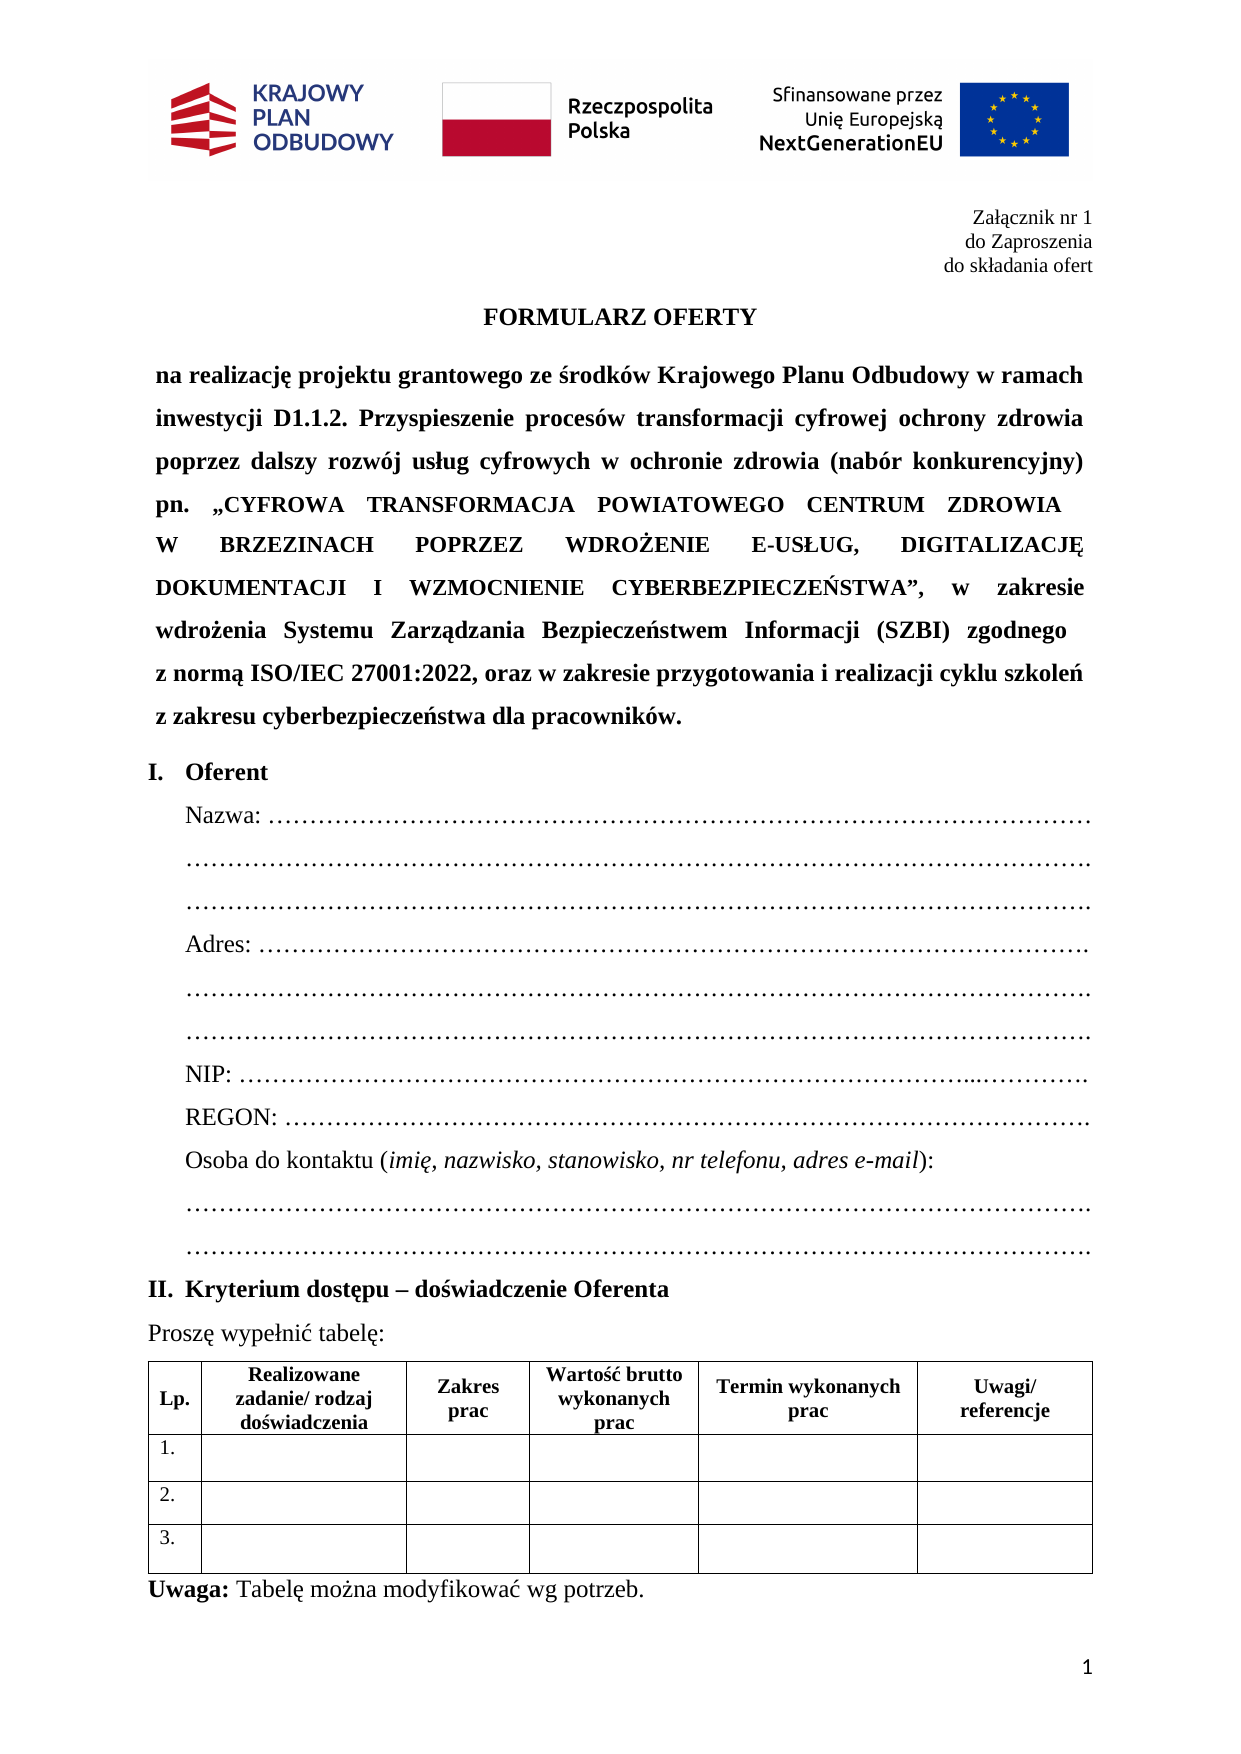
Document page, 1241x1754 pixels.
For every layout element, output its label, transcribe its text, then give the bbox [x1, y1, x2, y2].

table_cell 2. [149, 1482, 201, 1524]
list Kryterium dostępu – doświadczenie Oferenta [148, 1274, 1093, 1303]
text do składania ofert [148, 253, 1093, 277]
table_header Termin wykonanych prac [699, 1362, 917, 1434]
table_cell [202, 1525, 406, 1573]
text na realizację projektu grantowego ze środków Krajowego Planu Odbudowy w ramach inwestycji D1.1.2. Przyspieszenie procesów transformacji cyfrowej ochrony zdrowia poprzez dalszy rozwój usług cyfrowych w ochronie zdrowia (nabór konkurencyjny) pn. „CYFROWA TRANSFORMACJA POWIATOWEGO CENTRUM ZDROWIA W BRZEZINACH POPRZEZ WDROŻENIE E-USŁUG, DIGITALIZACJĘ DOKUMENTACJI I WZMOCNIENIE CYBERBEZPIECZEŃSTWA”, w zakresie wdrożenia Systemu Zarządzania Bezpieczeństwem Informacji (SZBI) zgodnego z normą ISO/IEC 27001:2022, oraz w zakresie przygotowania i realizacji cyklu szkoleń z zakresu cyberbezpieczeństwa dla pracowników. [155, 360, 1084, 730]
list Adres: ………………………………………………………………………………………. [185, 929, 1093, 958]
table_cell [530, 1435, 698, 1481]
table_cell [202, 1435, 406, 1481]
list Osoba do kontaktu (imię, nazwisko, stanowisko, nr telefonu, adres e-mail): [185, 1145, 1093, 1174]
table_cell [407, 1435, 529, 1481]
table_cell [918, 1525, 1092, 1573]
list Nazwa: ……………………………………………………………………………………… [185, 800, 1093, 829]
table_cell [918, 1482, 1092, 1524]
table_cell [407, 1525, 529, 1573]
table_cell [699, 1482, 917, 1524]
list ………………………………………………………………………………………………. [185, 1188, 1093, 1217]
table_cell 1. [149, 1435, 201, 1481]
table_cell [407, 1482, 529, 1524]
text do Zaproszenia [148, 229, 1093, 253]
table_header Realizowane zadanie/ rodzaj doświadczenia [202, 1362, 406, 1434]
table_header Wartość brutto wykonanych prac [530, 1362, 698, 1434]
table_cell [202, 1482, 406, 1524]
table_cell [699, 1525, 917, 1573]
table_cell [530, 1482, 698, 1524]
table_cell [918, 1435, 1092, 1481]
text Proszę wypełnić tabelę: [148, 1318, 1093, 1346]
table_cell [699, 1435, 917, 1481]
list ……………………………………………………………………………………………….………………………………………………………………………………………………. [185, 973, 1093, 1044]
picture [147, 59, 1093, 181]
table_cell 3. [149, 1525, 201, 1573]
table_header Zakres prac [407, 1362, 529, 1434]
list NIP: ……………………………………………………………………………...…………. [185, 1059, 1093, 1088]
table_cell [530, 1525, 698, 1573]
list Oferent [148, 757, 1093, 786]
text Uwaga: Tabelę można modyfikować wg potrzeb. [148, 1574, 1093, 1603]
list ………………………………………………………………………………………………. [185, 1231, 1093, 1260]
table_header Lp. [149, 1362, 201, 1434]
text Załącznik nr 1 [148, 205, 1093, 229]
list REGON: ……………………………………………………………………………………. [185, 1102, 1093, 1131]
table_header Uwagi/ referencje [918, 1362, 1092, 1434]
text FORMULARZ OFERTY [148, 302, 1093, 331]
list ……………………………………………………………………………………………….………………………………………………………………………………………………. [185, 843, 1093, 915]
